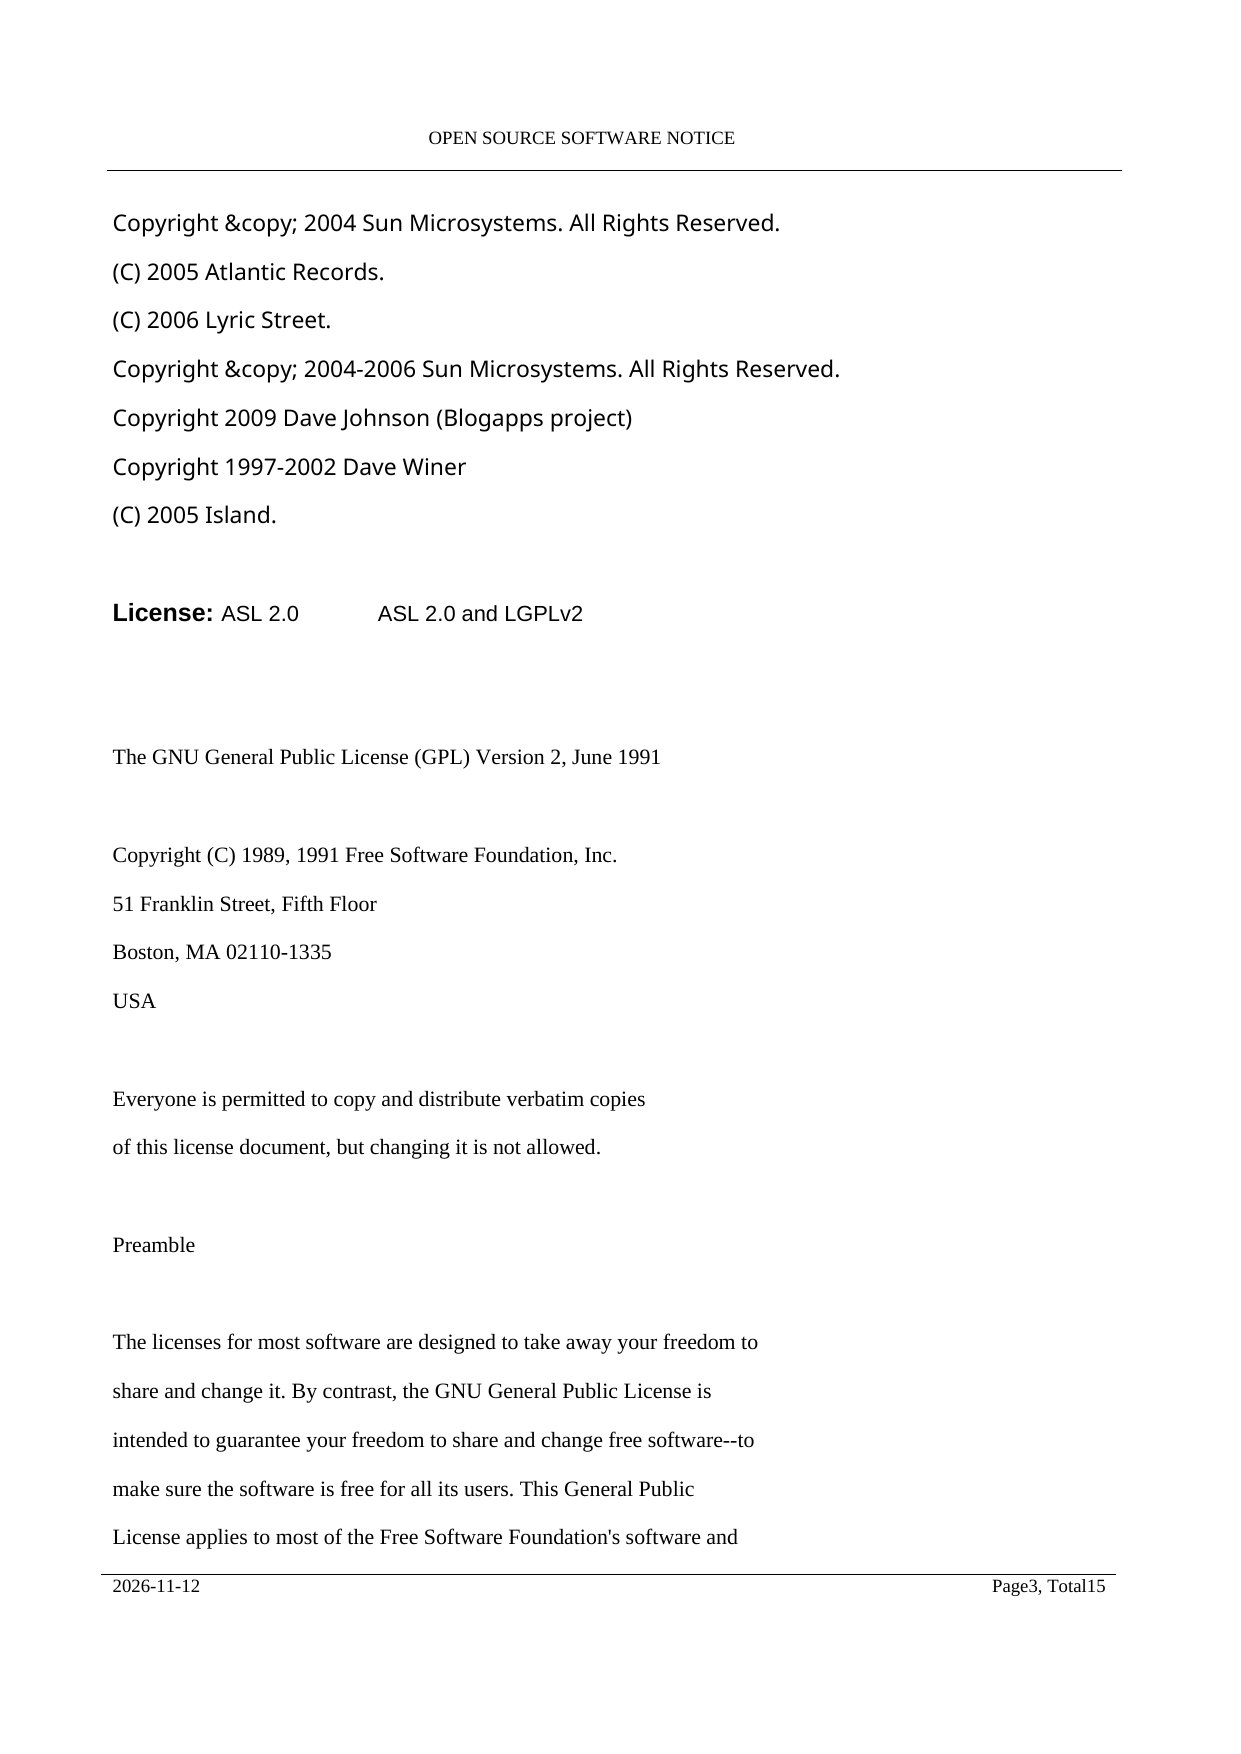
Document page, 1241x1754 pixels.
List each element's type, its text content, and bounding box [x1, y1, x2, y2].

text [112, 206, 1128, 580]
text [112, 643, 1128, 1553]
text License: ASL 2.0 ASL 2.0 and LGPLv2 [112, 596, 1128, 629]
